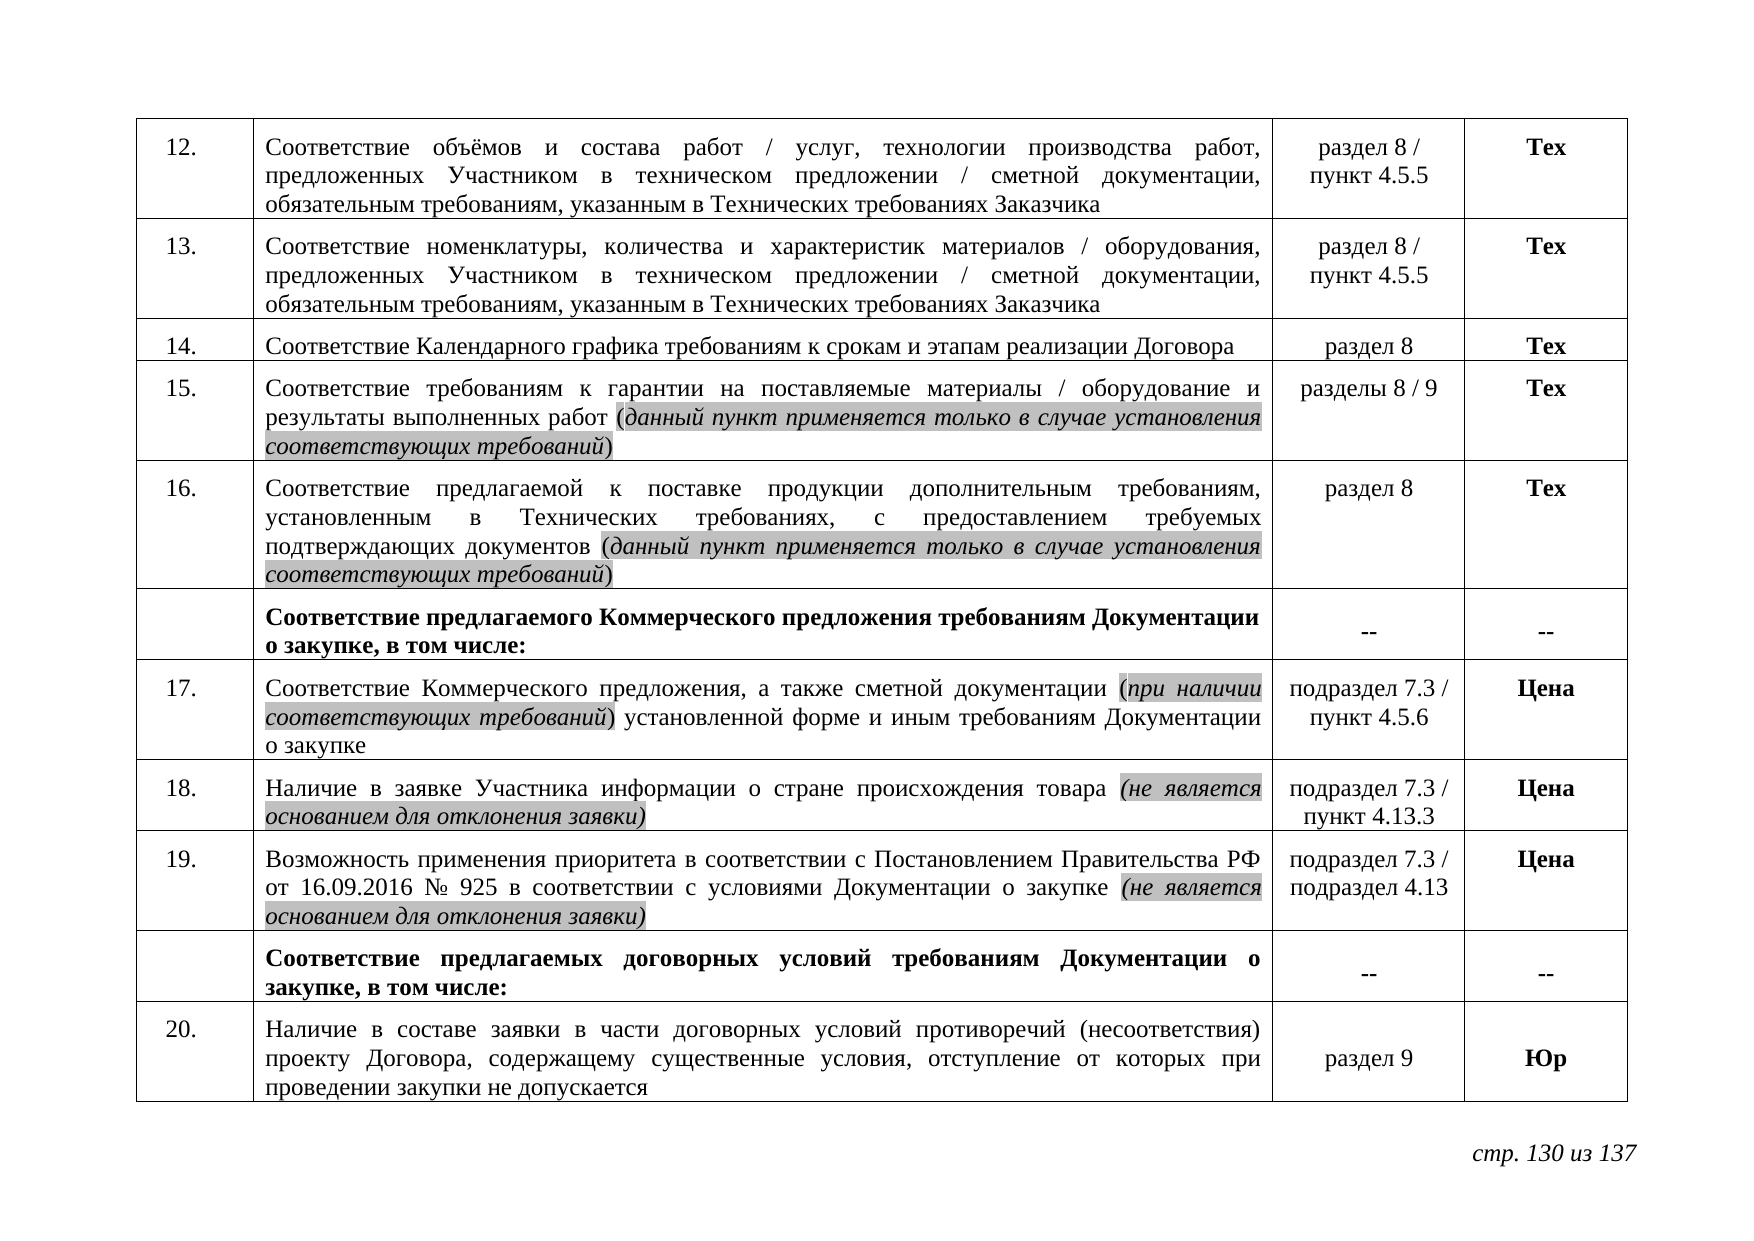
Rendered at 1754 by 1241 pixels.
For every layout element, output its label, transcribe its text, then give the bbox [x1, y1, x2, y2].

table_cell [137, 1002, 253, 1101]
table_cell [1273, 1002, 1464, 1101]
table_cell [137, 219, 253, 318]
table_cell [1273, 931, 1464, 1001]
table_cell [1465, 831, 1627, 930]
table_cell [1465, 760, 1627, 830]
table_cell [137, 319, 253, 360]
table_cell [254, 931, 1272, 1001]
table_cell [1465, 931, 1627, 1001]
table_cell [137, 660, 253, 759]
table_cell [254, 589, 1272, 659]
table_cell Соответствие Календарного графика требованиям к срокам и этапам реализации Договора [254, 319, 1272, 360]
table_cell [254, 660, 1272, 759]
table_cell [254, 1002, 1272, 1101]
table_cell Тех [1465, 119, 1627, 218]
table_cell раздел 8 [1273, 319, 1464, 360]
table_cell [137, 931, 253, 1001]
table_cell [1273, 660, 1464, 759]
table_cell раздел 8 / пункт 4.5.5 [1273, 119, 1464, 218]
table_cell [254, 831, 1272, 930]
table_cell Тех [1465, 219, 1627, 318]
table_cell Соответствие объёмов и состава работ / услуг, технологии производства работ, предложенных Участником в техническом предложении / сметной документации, обязательным требованиям, указанным в Технических требованиях Заказчика [254, 119, 1272, 218]
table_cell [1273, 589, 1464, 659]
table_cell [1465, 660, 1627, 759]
table_cell Соответствие требованиям к гарантии на поставляемые материалы / оборудование и результаты выполненных работ (данный пункт применяется только в случае установления соответствующих требований) [254, 361, 1272, 460]
table_cell разделы 8 / 9 [1273, 361, 1464, 460]
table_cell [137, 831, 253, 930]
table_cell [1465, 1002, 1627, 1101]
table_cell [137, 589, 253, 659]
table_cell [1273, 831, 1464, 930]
table_cell Тех [1465, 361, 1627, 460]
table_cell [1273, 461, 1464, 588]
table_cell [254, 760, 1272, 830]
table_cell Соответствие предлагаемой к поставке продукции дополнительным требованиям, установленным в Технических требованиях, с предоставлением требуемых подтверждающих документов (данный пункт применяется только в случае установления соответствующих требований) [254, 461, 1272, 588]
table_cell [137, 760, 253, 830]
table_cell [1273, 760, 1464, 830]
table_cell Соответствие номенклатуры, количества и характеристик материалов / оборудования, предложенных Участником в техническом предложении / сметной документации, обязательным требованиям, указанным в Технических требованиях Заказчика [254, 219, 1272, 318]
table_cell Тех [1465, 319, 1627, 360]
table_cell [137, 119, 253, 218]
table_cell [137, 361, 253, 460]
table_cell [137, 461, 253, 588]
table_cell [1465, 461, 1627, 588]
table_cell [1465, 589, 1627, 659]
table_cell раздел 8 / пункт 4.5.5 [1273, 219, 1464, 318]
